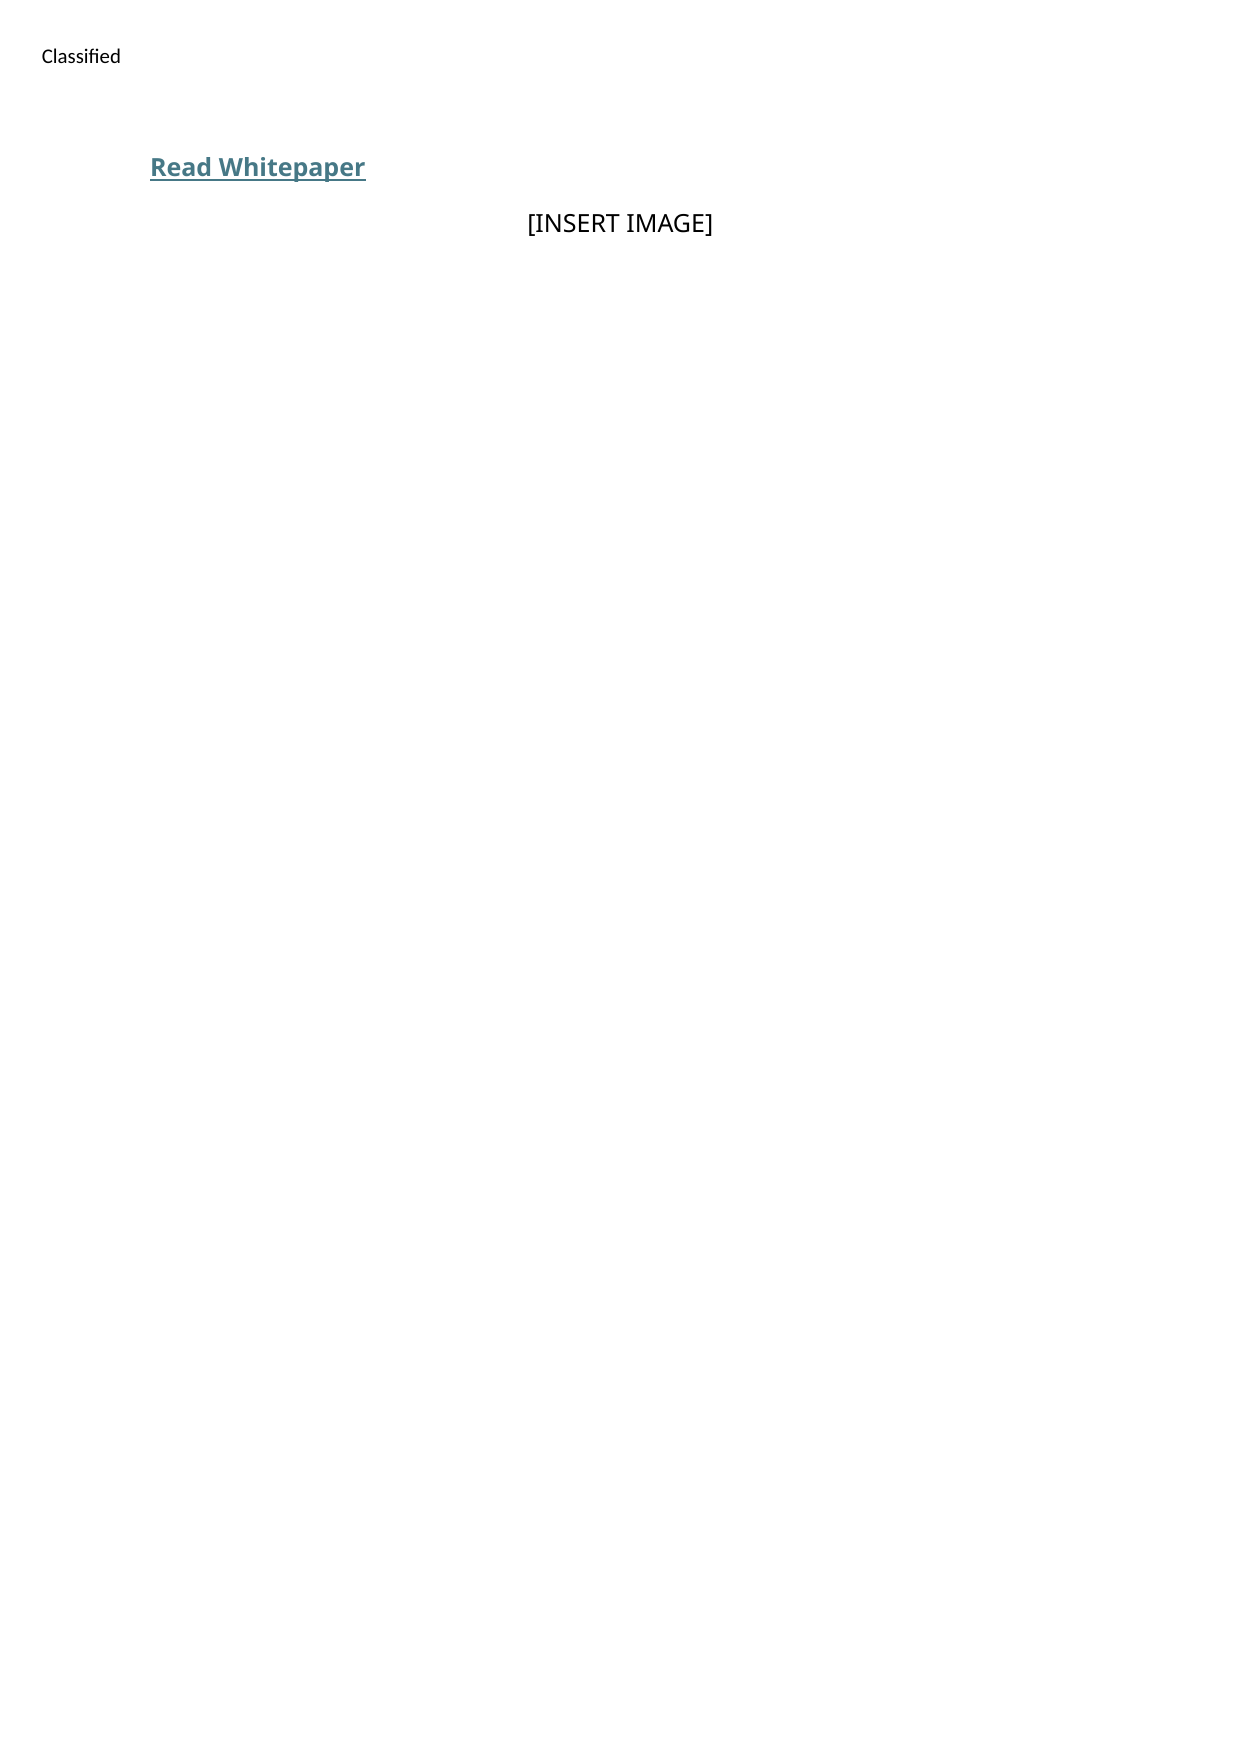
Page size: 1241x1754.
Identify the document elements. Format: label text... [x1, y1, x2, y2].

text [INSERT IMAGE] [150, 206, 1090, 240]
text Read Whitepaper [150, 150, 1090, 184]
